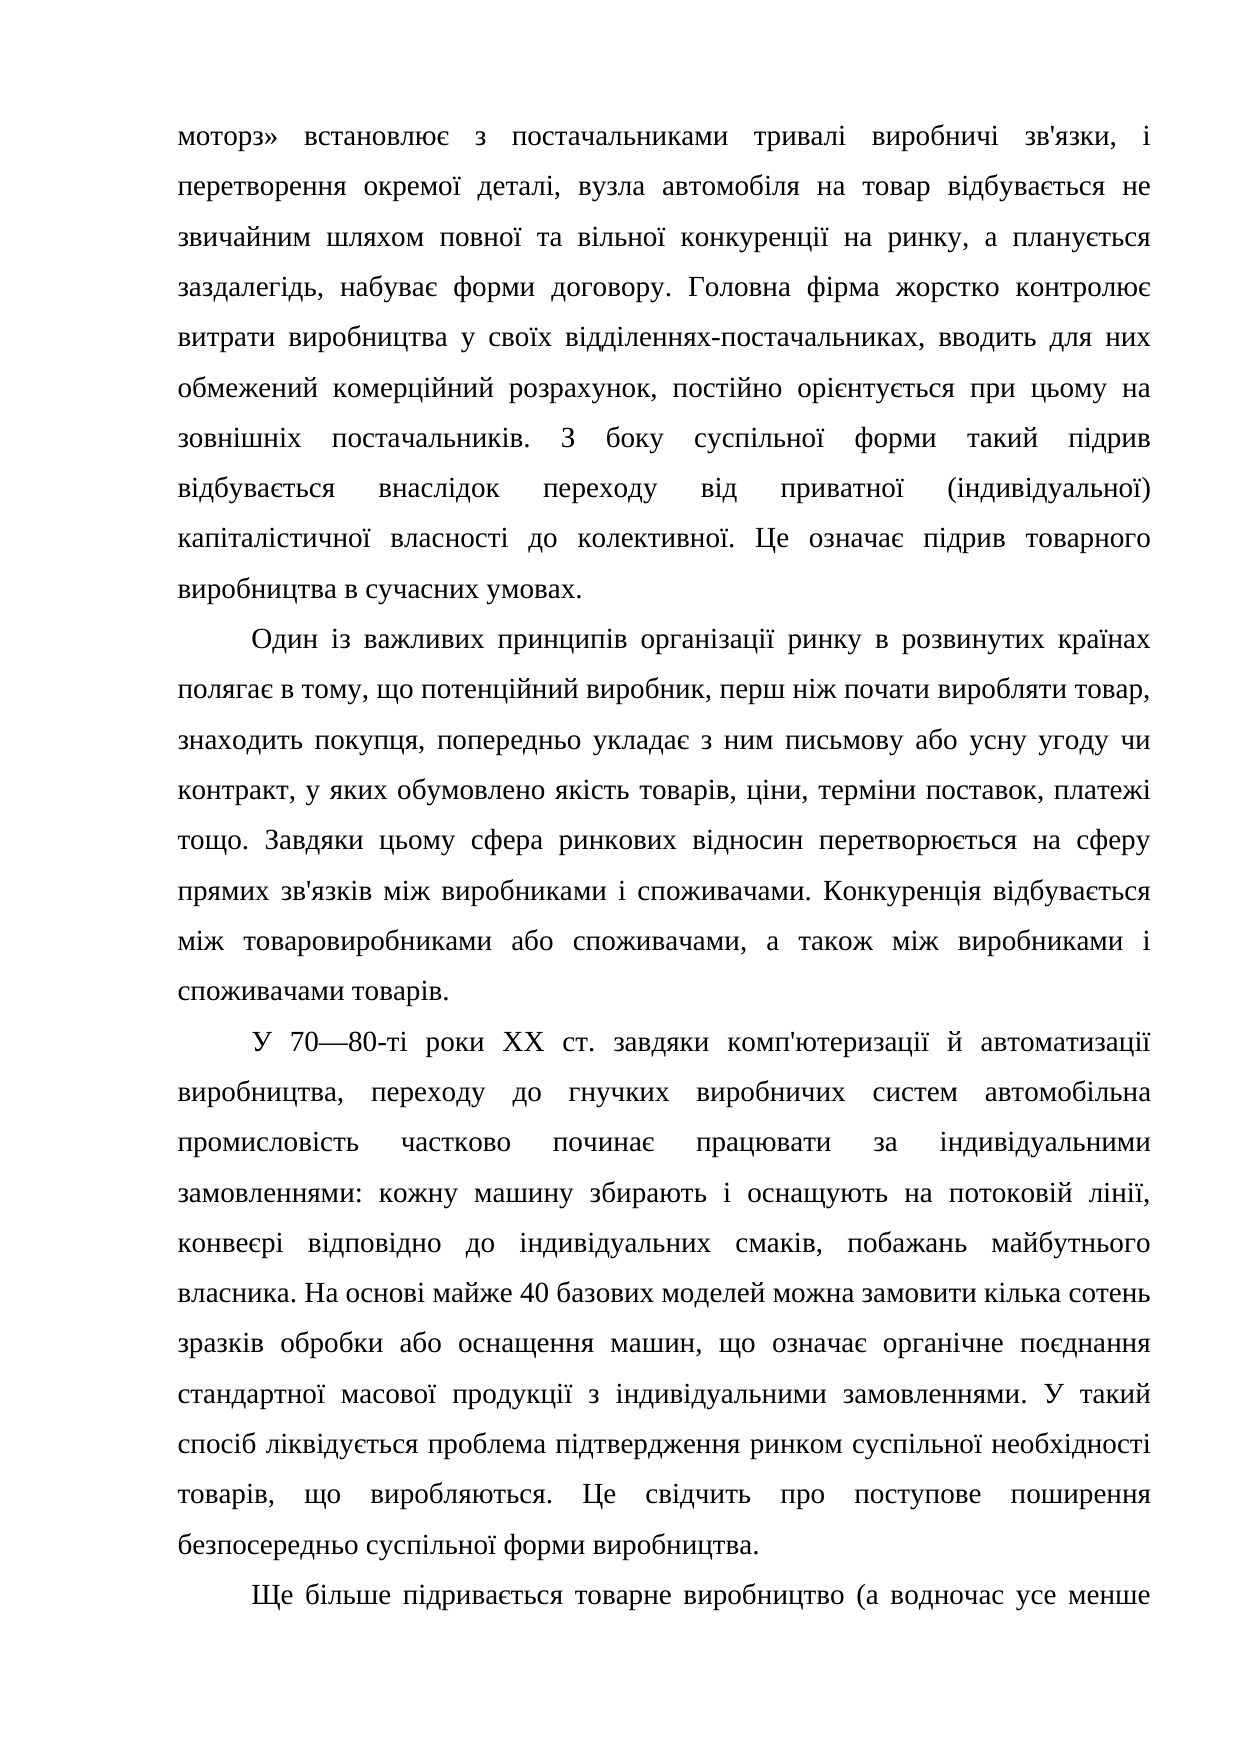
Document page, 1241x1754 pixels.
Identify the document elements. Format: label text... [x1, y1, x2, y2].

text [177, 1577, 1152, 1611]
text Один із важливих принципів організації ринку в розвинутих країнах полягає в тому, що потенційний виробник, перш ніж почати виробляти товар, знаходить покупця, попередньо укладає з ним письмову або усну угоду чи контракт, у яких обумовлено якість товарів, ціни, терміни поставок, платежі тощо. Завдяки цьому сфера ринкових відносин перетворюється на сферу прямих зв'язків між виробниками і споживачами. Конкуренція відбувається між товаровиробниками або споживачами, а також між виробниками і споживачами товарів. [177, 621, 1152, 1007]
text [177, 118, 1152, 604]
text У 70—80-ті роки XX ст. завдяки комп'ютеризації й автоматизації виробництва, переходу до гнучких виробничих систем автомобільна промисловість частково починає працювати за індивідуальними замовленнями: кожну машину збирають і оснащують на потоковій лінії, конвеєрі відповідно до індивідуальних смаків, побажань майбутнього власника. На основі майже 40 базових моделей можна замовити кілька сотень зразків обробки або оснащення машин, що означає органічне поєднання стандартної масової продукції з індивідуальними замовленнями. У такий спосіб ліквідується проблема підтвердження ринком суспільної необхідності товарів, що виробляються. Це свідчить про поступове поширення безпосередньо суспільної форми виробництва. [177, 1024, 1152, 1560]
